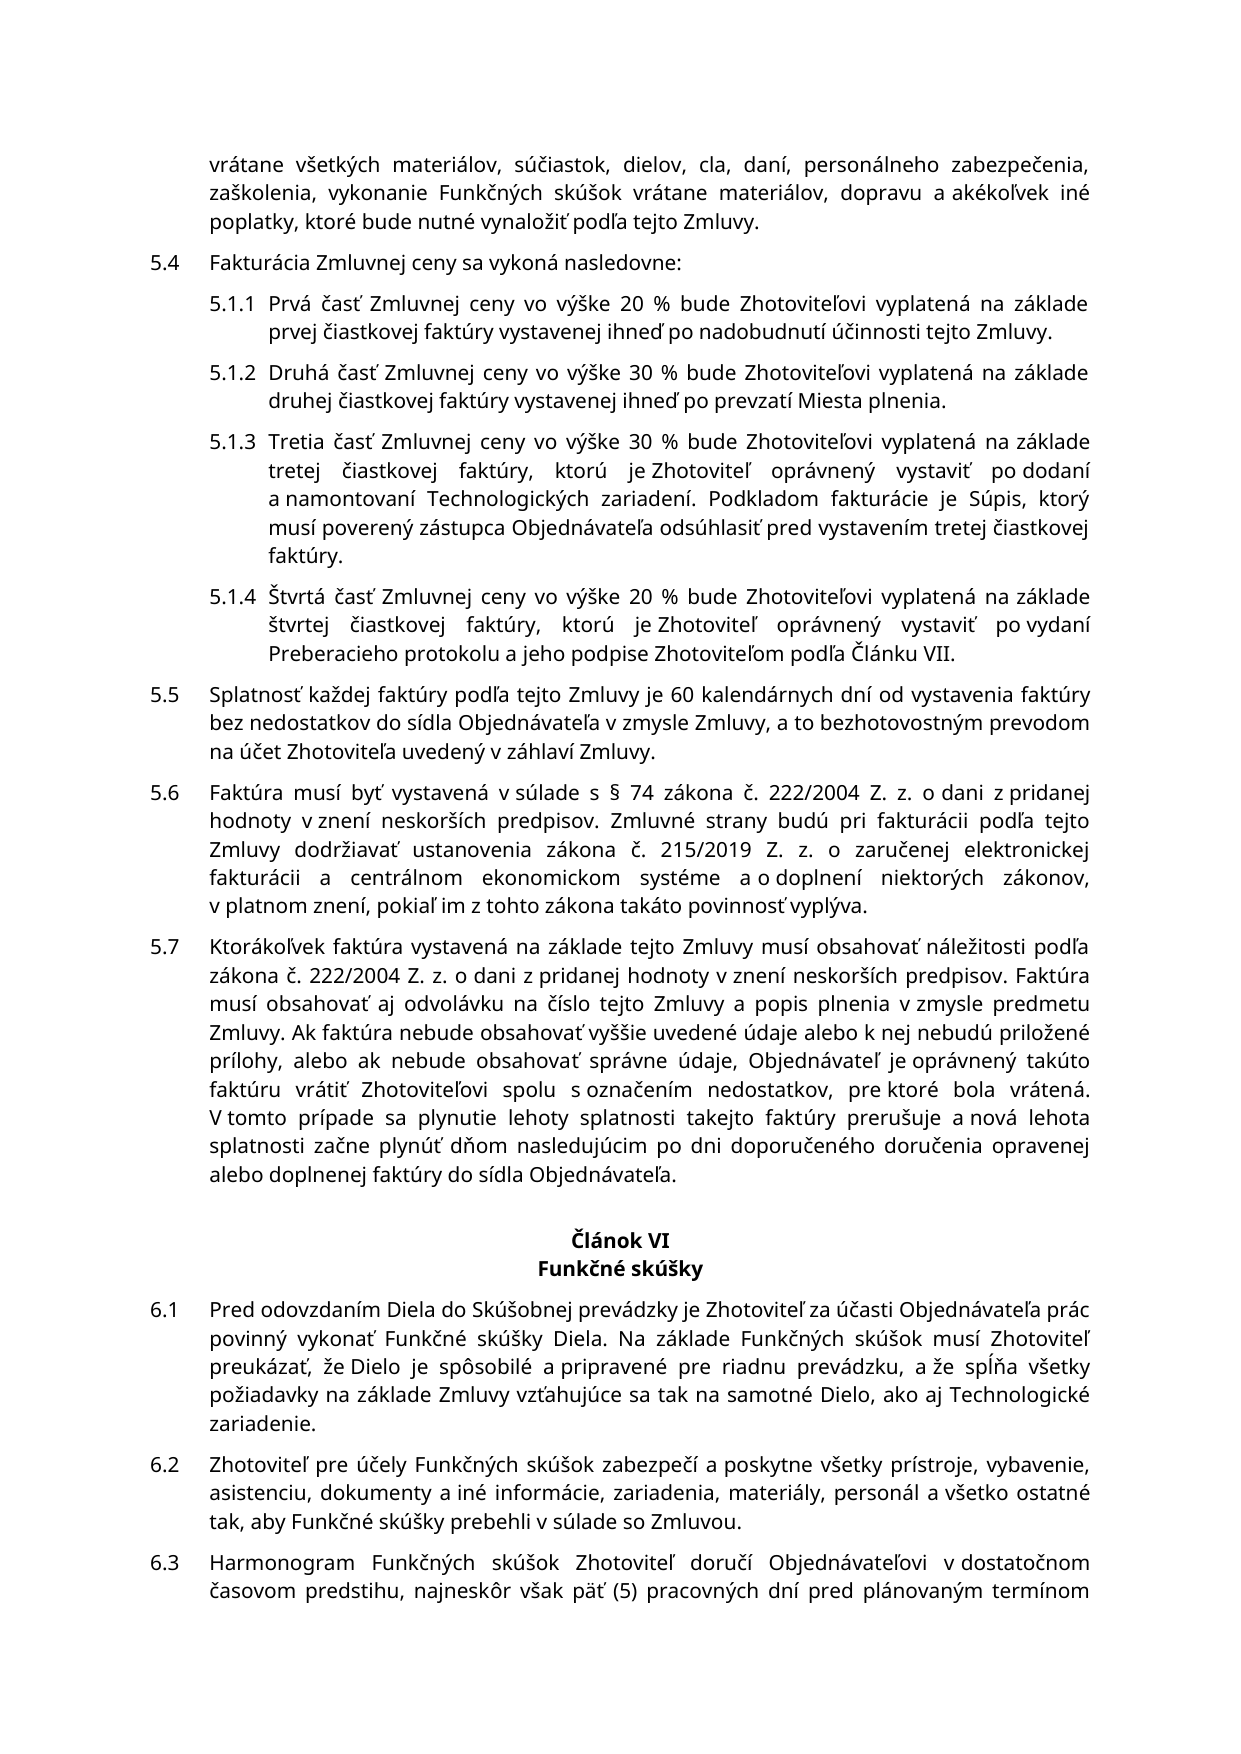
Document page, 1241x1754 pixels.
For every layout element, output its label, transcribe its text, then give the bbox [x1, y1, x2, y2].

list Faktúra musí byť vystavená v súlade s § 74 zákona č. 222/2004 Z. z. o dani z pridanej hodnoty v znení neskorších predpisov. Zmluvné strany budú pri fakturácii podľa tejto Zmluvy dodržiavať ustanovenia zákona č. 215/2019 Z. z. o zaručenej elektronickej fakturácii a centrálnom ekonomickom systéme a o doplnení niektorých zákonov, v platnom znení, pokiaľ im z tohto zákona takáto povinnosť vyplýva. [150, 778, 1090, 920]
list Fakturácia Zmluvnej ceny sa vykoná nasledovne: [150, 248, 1090, 276]
list Splatnosť každej faktúry podľa tejto Zmluvy je 60 kalendárnych dní od vystavenia faktúry bez nedostatkov do sídla Objednávateľa v zmysle Zmluvy, a to bezhotovostným prevodom na účet Zhotoviteľa uvedený v záhlaví Zmluvy. [150, 680, 1090, 765]
list Druhá časť Zmluvnej ceny vo výške 30 % bude Zhotoviteľovi vyplatená na základe druhej čiastkovej faktúry vystavenej ihneď po prevzatí Miesta plnenia. [209, 358, 1090, 415]
list Prvá časť Zmluvnej ceny vo výške 20 % bude Zhotoviteľovi vyplatená na základe prvej čiastkovej faktúry vystavenej ihneď po nadobudnutí účinnosti tejto Zmluvy. [209, 289, 1090, 346]
text Článok VI [150, 1226, 1090, 1254]
list Štvrtá časť Zmluvnej ceny vo výške 20 % bude Zhotoviteľovi vyplatená na základe štvrtej čiastkovej faktúry, ktorú je Zhotoviteľ oprávnený vystaviť po vydaní Preberacieho protokolu a jeho podpise Zhotoviteľom podľa Článku VII. [209, 582, 1090, 667]
list Tretia časť Zmluvnej ceny vo výške 30 % bude Zhotoviteľovi vyplatená na základe tretej čiastkovej faktúry, ktorú je Zhotoviteľ oprávnený vystaviť po dodaní a namontovaní Technologických zariadení. Podkladom fakturácie je Súpis, ktorý musí poverený zástupca Objednávateľa odsúhlasiť pred vystavením tretej čiastkovej faktúry. [209, 427, 1090, 570]
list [150, 150, 1090, 235]
list Zhotoviteľ pre účely Funkčných skúšok zabezpečí a poskytne všetky prístroje, vybavenie, asistenciu, dokumenty a iné informácie, zariadenia, materiály, personál a všetko ostatné tak, aby Funkčné skúšky prebehli v súlade so Zmluvou. [150, 1450, 1090, 1535]
list Pred odovzdaním Diela do Skúšobnej prevádzky je Zhotoviteľ za účasti Objednávateľa prác povinný vykonať Funkčné skúšky Diela. Na základe Funkčných skúšok musí Zhotoviteľ preukázať, že Dielo je spôsobilé a pripravené pre riadnu prevádzku, a že spĺňa všetky požiadavky na základe Zmluvy vzťahujúce sa tak na samotné Dielo, ako aj Technologické zariadenie. [150, 1295, 1090, 1437]
text Funkčné skúšky [150, 1254, 1090, 1283]
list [150, 1548, 1090, 1605]
list Ktorákoľvek faktúra vystavená na základe tejto Zmluvy musí obsahovať náležitosti podľa zákona č. 222/2004 Z. z. o dani z pridanej hodnoty v znení neskorších predpisov. Faktúra musí obsahovať aj odvolávku na číslo tejto Zmluvy a popis plnenia v zmysle predmetu Zmluvy. Ak faktúra nebude obsahovať vyššie uvedené údaje alebo k nej nebudú priložené prílohy, alebo ak nebude obsahovať správne údaje, Objednávateľ je oprávnený takúto faktúru vrátiť Zhotoviteľovi spolu s označením nedostatkov, pre ktoré bola vrátená. V tomto prípade sa plynutie lehoty splatnosti takejto faktúry prerušuje a nová lehota splatnosti začne plynúť dňom nasledujúcim po dni doporučeného doručenia opravenej alebo doplnenej faktúry do sídla Objednávateľa. [150, 932, 1090, 1188]
